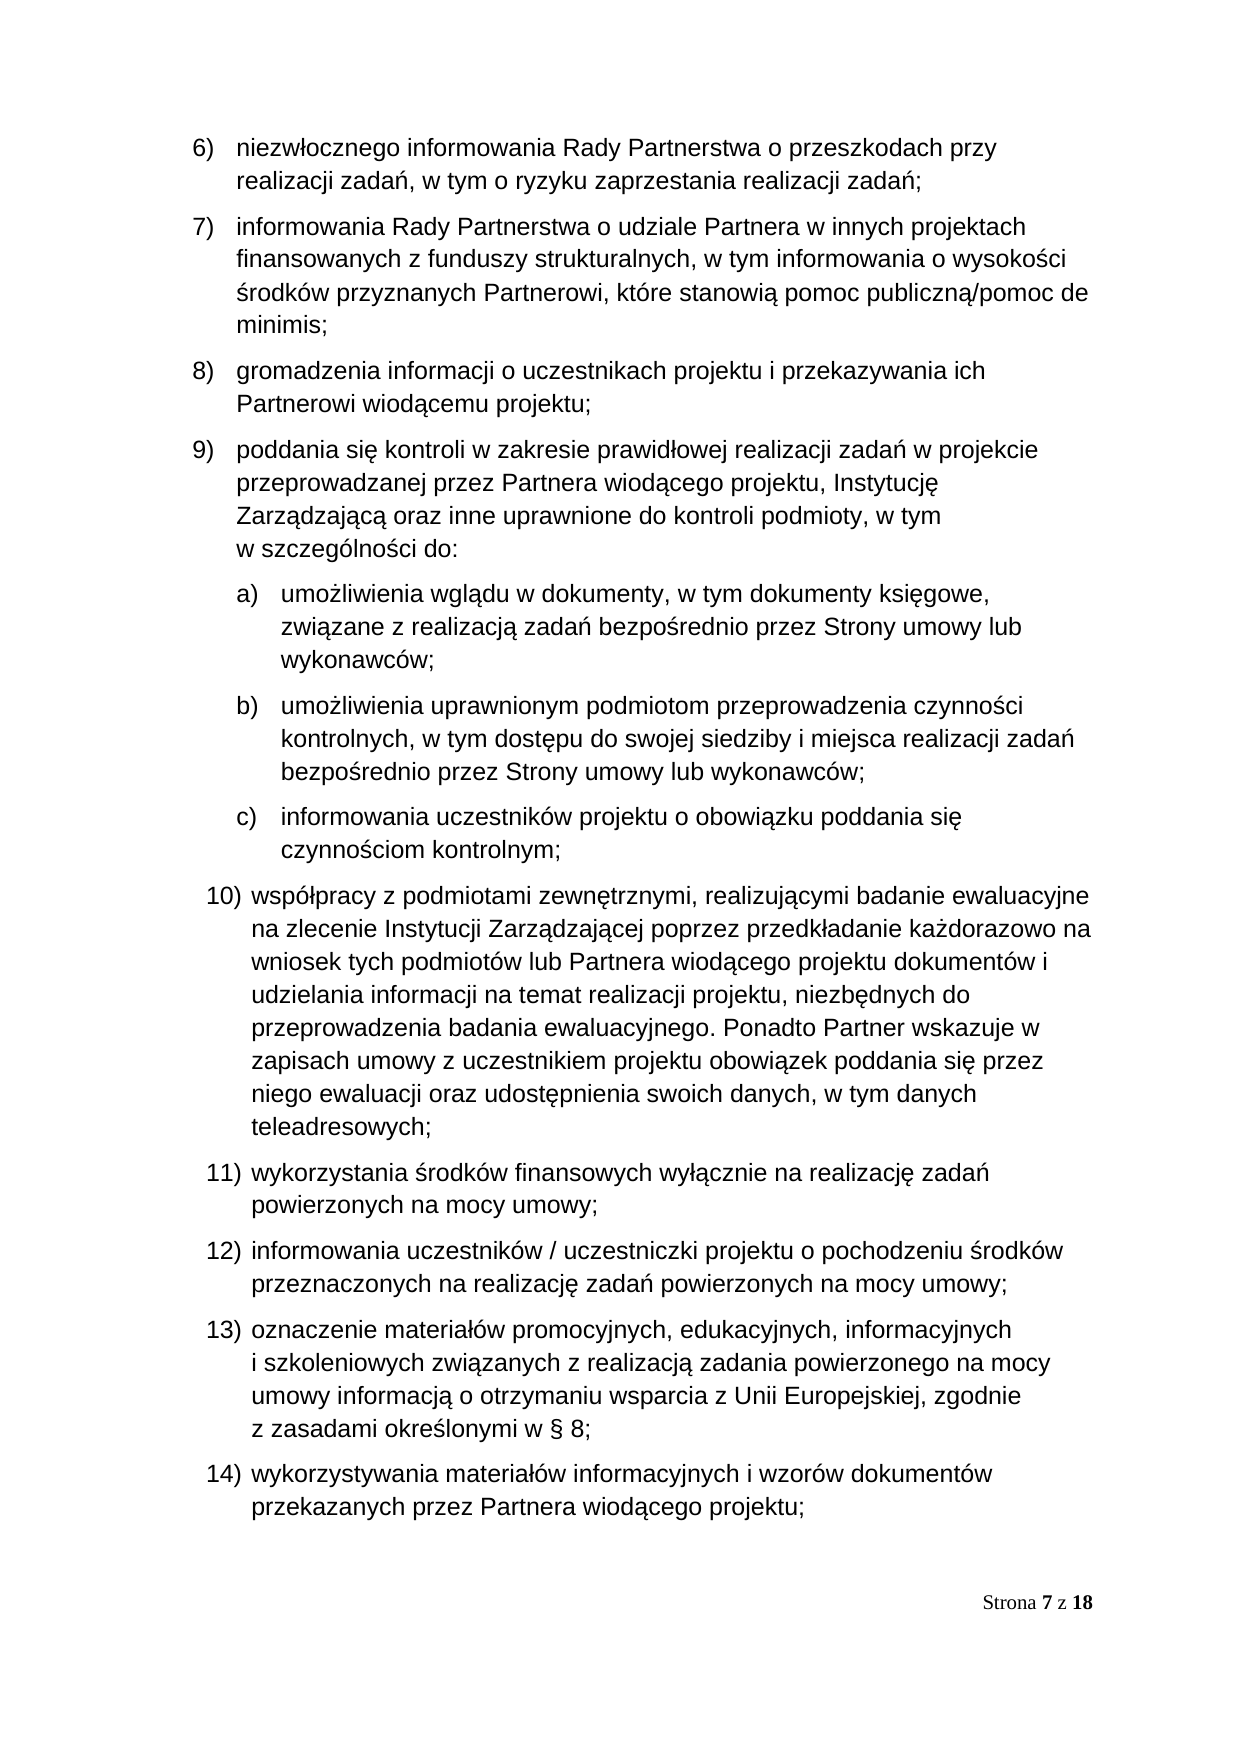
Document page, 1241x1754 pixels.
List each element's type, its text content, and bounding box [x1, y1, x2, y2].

list informowania uczestników projektu o obowiązku poddania się czynnościom kontrolnym; [236, 802, 1093, 864]
list umożliwienia wglądu w dokumenty, w tym dokumenty księgowe, związane z realizacją zadań bezpośrednio przez Strony umowy lub wykonawców; [236, 579, 1093, 674]
list umożliwienia uprawnionym podmiotom przeprowadzenia czynności kontrolnych, w tym dostępu do swojej siedziby i miejsca realizacji zadań bezpośrednio przez Strony umowy lub wykonawców; [236, 691, 1093, 786]
list wykorzystywania materiałów informacyjnych i wzorów dokumentów przekazanych przez Partnera wiodącego projektu; [206, 1459, 1093, 1521]
list informowania Rady Partnerstwa o udziale Partnera w innych projektach finansowanych z funduszy strukturalnych, w tym informowania o wysokości środków przyznanych Partnerowi, które stanowią pomoc publiczną/pomoc de minimis; [192, 211, 1093, 339]
list niezwłocznego informowania Rady Partnerstwa o przeszkodach przy realizacji zadań, w tym o ryzyku zaprzestania realizacji zadań; [192, 133, 1093, 195]
list oznaczenie materiałów promocyjnych, edukacyjnych, informacyjnych i szkoleniowych związanych z realizacją zadania powierzonego na mocy umowy informacją o otrzymaniu wsparcia z Unii Europejskiej, zgodnie z zasadami określonymi w § 8; [206, 1314, 1093, 1442]
list współpracy z podmiotami zewnętrznymi, realizującymi badanie ewaluacyjne na zlecenie Instytucji Zarządzającej poprzez przedkładanie każdorazowo na wniosek tych podmiotów lub Partnera wiodącego projektu dokumentów i udzielania informacji na temat realizacji projektu, niezbędnych do przeprowadzenia badania ewaluacyjnego. Ponadto Partner wskazuje w zapisach umowy z uczestnikiem projektu obowiązek poddania się przez niego ewaluacji oraz udostępnienia swoich danych, w tym danych teleadresowych; [206, 881, 1093, 1141]
list gromadzenia informacji o uczestnikach projektu i przekazywania ich Partnerowi wiodącemu projektu; [192, 356, 1093, 418]
list informowania uczestników / uczestniczki projektu o pochodzeniu środków przeznaczonych na realizację zadań powierzonych na mocy umowy; [206, 1236, 1093, 1298]
list poddania się kontroli w zakresie prawidłowej realizacji zadań w projekcie przeprowadzanej przez Partnera wiodącego projektu, Instytucję Zarządzającą oraz inne uprawnione do kontroli podmioty, w tym w szczególności do: [192, 434, 1093, 562]
list wykorzystania środków finansowych wyłącznie na realizację zadań powierzonych na mocy umowy; [206, 1157, 1093, 1219]
